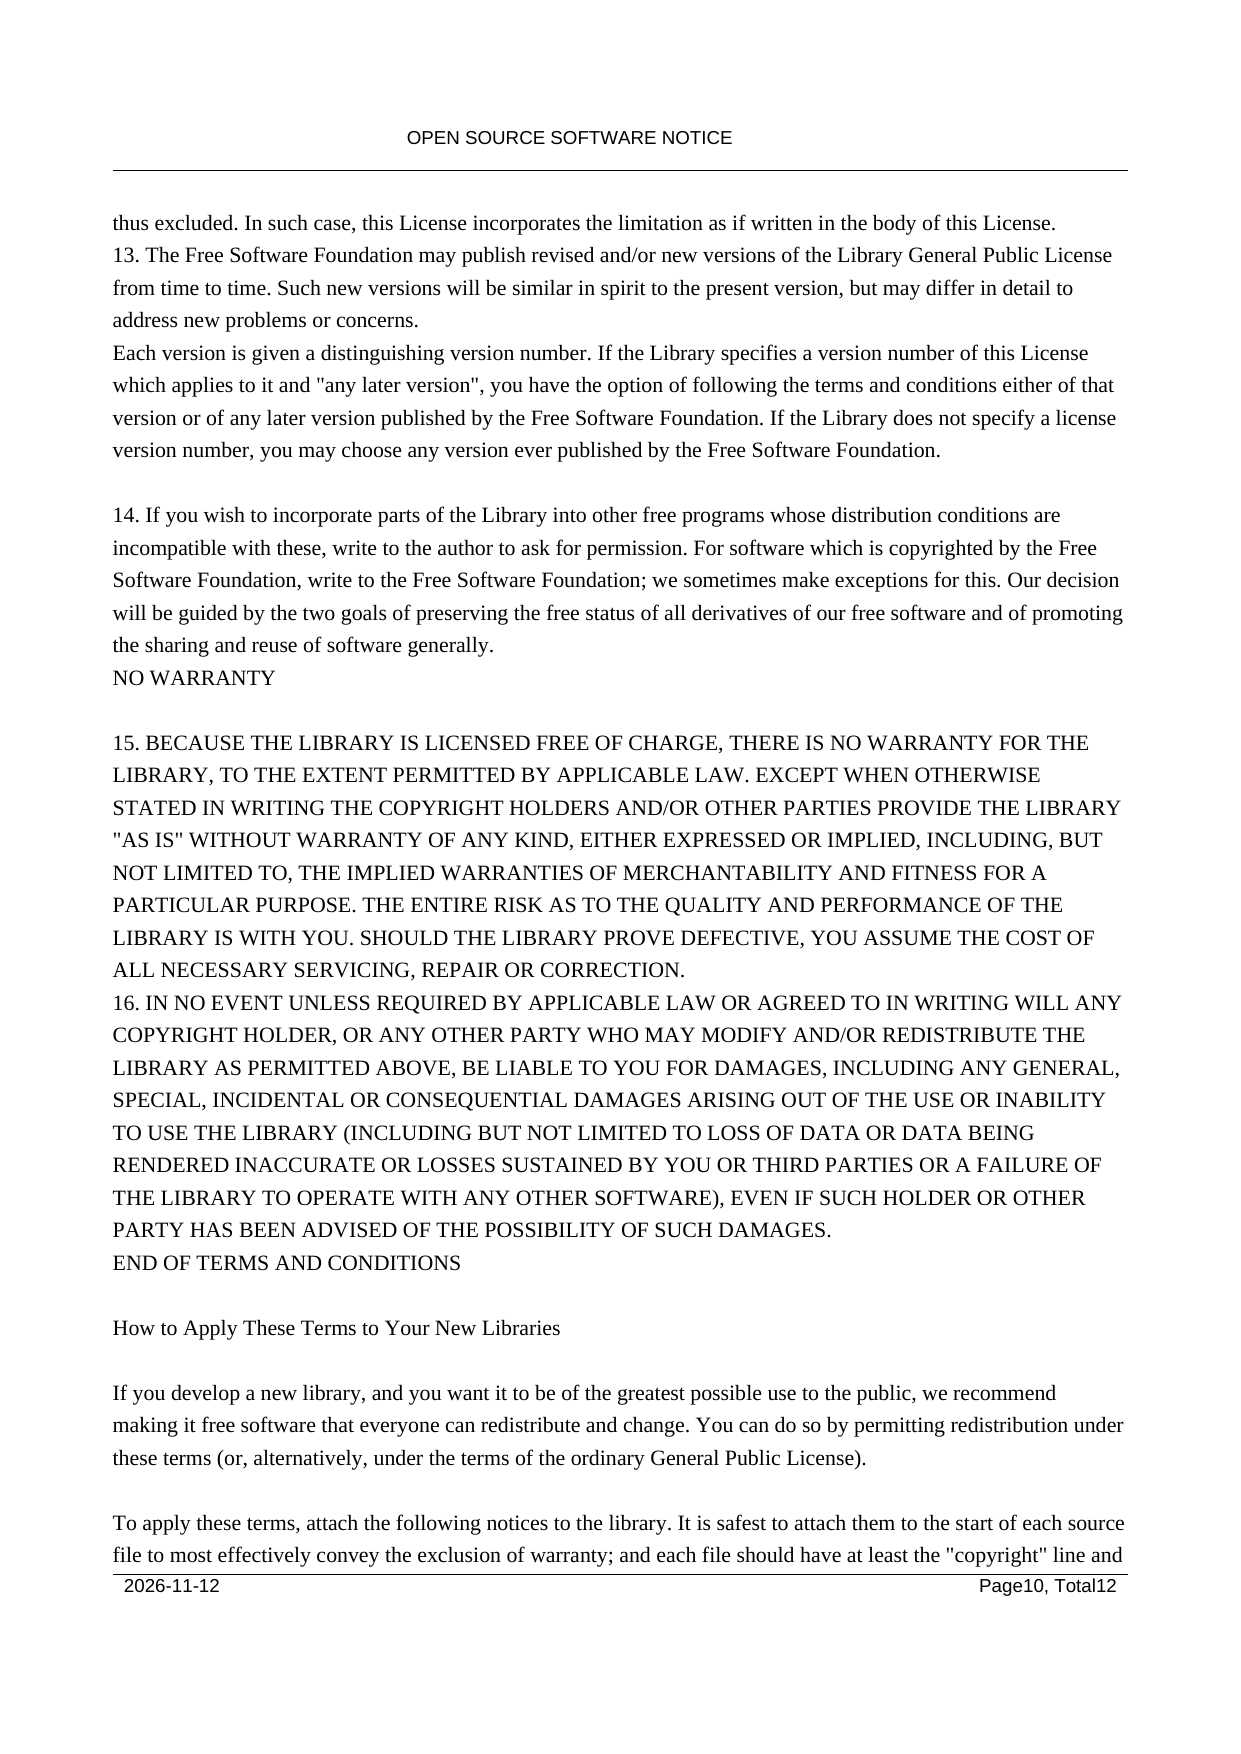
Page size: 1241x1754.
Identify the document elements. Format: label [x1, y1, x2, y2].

text [112, 206, 1128, 1571]
